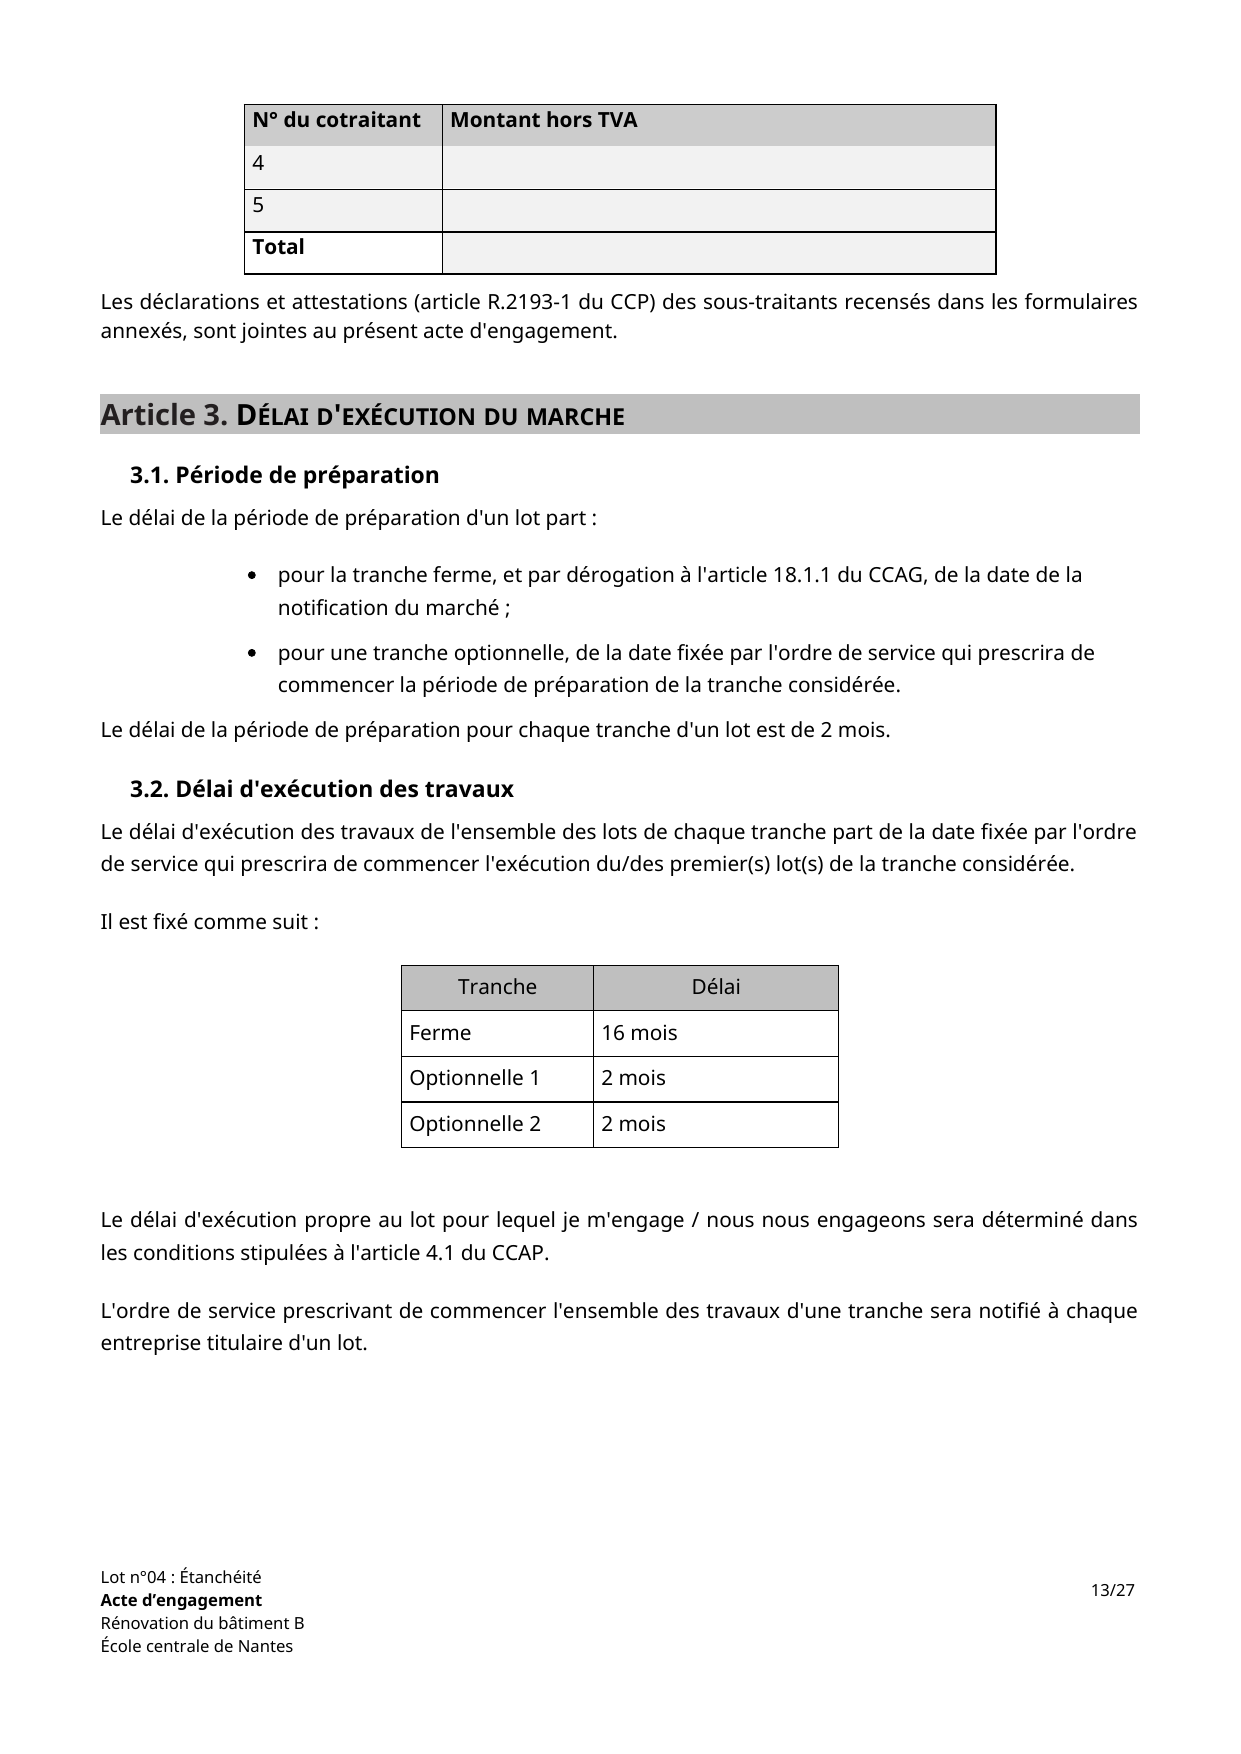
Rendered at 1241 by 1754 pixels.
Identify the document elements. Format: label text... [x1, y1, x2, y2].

table_cell 16 mois [594, 1011, 838, 1056]
text Délai d'exécution des travaux [130, 773, 1140, 804]
text Le délai de la période de préparation pour chaque tranche d'un lot est de 2 mois. [100, 716, 1140, 744]
table_cell Optionnelle 2 [402, 1103, 593, 1147]
table_cell [443, 233, 995, 273]
text L'ordre de service prescrivant de commencer l'ensemble des travaux d'une tranche sera notifié à chaque entreprise titulaire d'un lot. [100, 1296, 1140, 1357]
table_cell Total [245, 233, 442, 273]
table_cell Ferme [402, 1011, 593, 1056]
table_header Tranche [402, 966, 593, 1010]
text Période de préparation [130, 459, 1140, 490]
table_header Délai [594, 966, 838, 1010]
table_cell Optionnelle 1 [402, 1057, 593, 1101]
table_cell [443, 190, 995, 231]
text Le délai de la période de préparation d'un lot part : [100, 503, 1140, 531]
list pour une tranche optionnelle, de la date fixée par l'ordre de service qui prescrira de commencer la période de préparation de la tranche considérée. [248, 638, 1140, 699]
text Le délai d'exécution propre au lot pour lequel je m'engage / nous nous engageons sera déterminé dans les conditions stipulées à l'article 4.1 du CCAP. [100, 1206, 1140, 1267]
list pour la tranche ferme, et par dérogation à l'article 18.1.1 du CCAG, de la date de la notification du marché ; [248, 560, 1140, 621]
text Le délai d'exécution des travaux de l'ensemble des lots de chaque tranche part de la date fixée par l'ordre de service qui prescrira de commencer l'exécution du/des premier(s) lot(s) de la tranche considérée. [100, 817, 1140, 878]
text Les déclarations et attestations (article R.2193-1 du CCP) des sous-traitants recensés dans les formulaires annexés, sont jointes au présent acte d'engagement. [100, 287, 1140, 344]
table_cell 2 mois [594, 1103, 838, 1147]
text Délai d'exécution du marche [100, 394, 1140, 434]
table_header Montant hors TVA [443, 105, 995, 146]
table_cell [443, 146, 995, 188]
table_cell 4 [245, 146, 442, 188]
text Il est fixé comme suit : [100, 907, 1140, 936]
table_header N° du cotraitant [245, 105, 442, 146]
table_cell 5 [245, 190, 442, 231]
table_cell 2 mois [594, 1057, 838, 1101]
